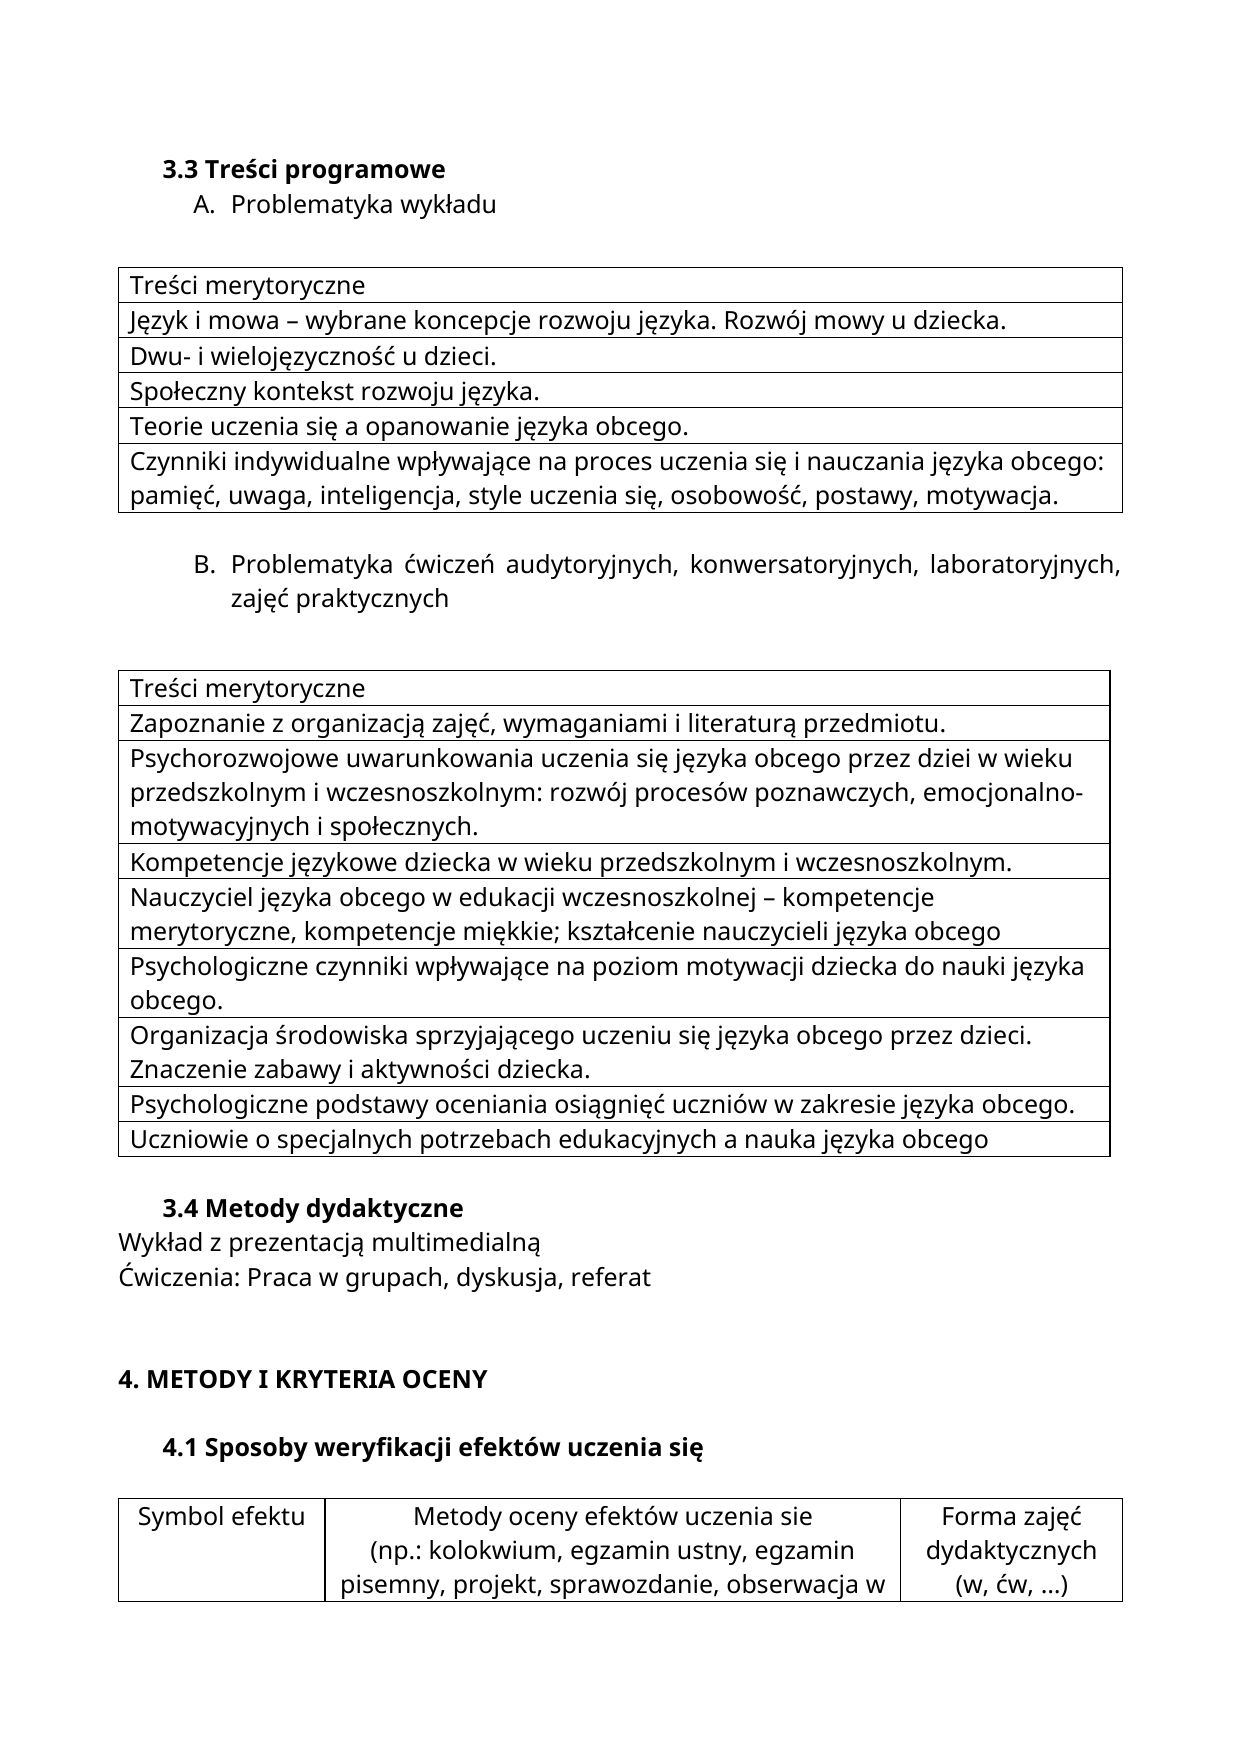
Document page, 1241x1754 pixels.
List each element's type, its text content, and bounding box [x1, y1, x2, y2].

table_cell Język i mowa – wybrane koncepcje rozwoju języka. Rozwój mowy u dziecka. [119, 303, 1122, 337]
table_cell Psychologiczne czynniki wpływające na poziom motywacji dziecka do nauki języka obcego. [119, 949, 1109, 1017]
text 4.1 Sposoby weryfikacji efektów uczenia się [162, 1429, 1122, 1463]
table_header Treści merytoryczne [119, 268, 1122, 302]
table_cell Psychorozwojowe uwarunkowania uczenia się języka obcego przez dziei w wieku przedszkolnym i wczesnoszkolnym: rozwój procesów poznawczych, emocjonalno-motywacyjnych i społecznych. [119, 741, 1109, 843]
text 4. METODY I KRYTERIA OCENY [118, 1361, 1122, 1395]
text Wykład z prezentacją multimedialną [118, 1225, 1122, 1259]
list Problematyka ćwiczeń audytoryjnych, konwersatoryjnych, laboratoryjnych, zajęć praktycznych [193, 547, 1122, 615]
table_cell Zapoznanie z organizacją zajęć, wymaganiami i literaturą przedmiotu. [119, 706, 1109, 740]
table_cell Społeczny kontekst rozwoju języka. [119, 373, 1122, 407]
table_cell Kompetencje językowe dziecka w wieku przedszkolnym i wczesnoszkolnym. [119, 844, 1109, 878]
list 3.3 Treści programowe [162, 152, 1122, 186]
text Ćwiczenia: Praca w grupach, dyskusja, referat [118, 1259, 1122, 1293]
table_cell Czynniki indywidualne wpływające na proces uczenia się i nauczania języka obcego: pamięć, uwaga, inteligencja, style uczenia się, osobowość, postawy, motywacja. [119, 444, 1122, 512]
table_cell Psychologiczne podstawy oceniania osiągnięć uczniów w zakresie języka obcego. [119, 1087, 1109, 1121]
table_header Symbol efektu [119, 1499, 324, 1601]
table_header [901, 1499, 1122, 1601]
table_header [326, 1499, 900, 1601]
table_cell Nauczyciel języka obcego w edukacji wczesnoszkolnej – kompetencje merytoryczne, kompetencje miękkie; kształcenie nauczycieli języka obcego [119, 879, 1109, 947]
table_header Treści merytoryczne [119, 671, 1109, 705]
list Problematyka wykładu [193, 186, 1122, 220]
table_cell Uczniowie o specjalnych potrzebach edukacyjnych a nauka języka obcego [119, 1122, 1109, 1156]
table_cell Organizacja środowiska sprzyjającego uczeniu się języka obcego przez dzieci. Znaczenie zabawy i aktywności dziecka. [119, 1018, 1109, 1086]
text 3.4 Metody dydaktyczne [162, 1191, 1122, 1225]
table_cell Teorie uczenia się a opanowanie języka obcego. [119, 408, 1122, 442]
table_cell Dwu- i wielojęzyczność u dzieci. [119, 338, 1122, 372]
